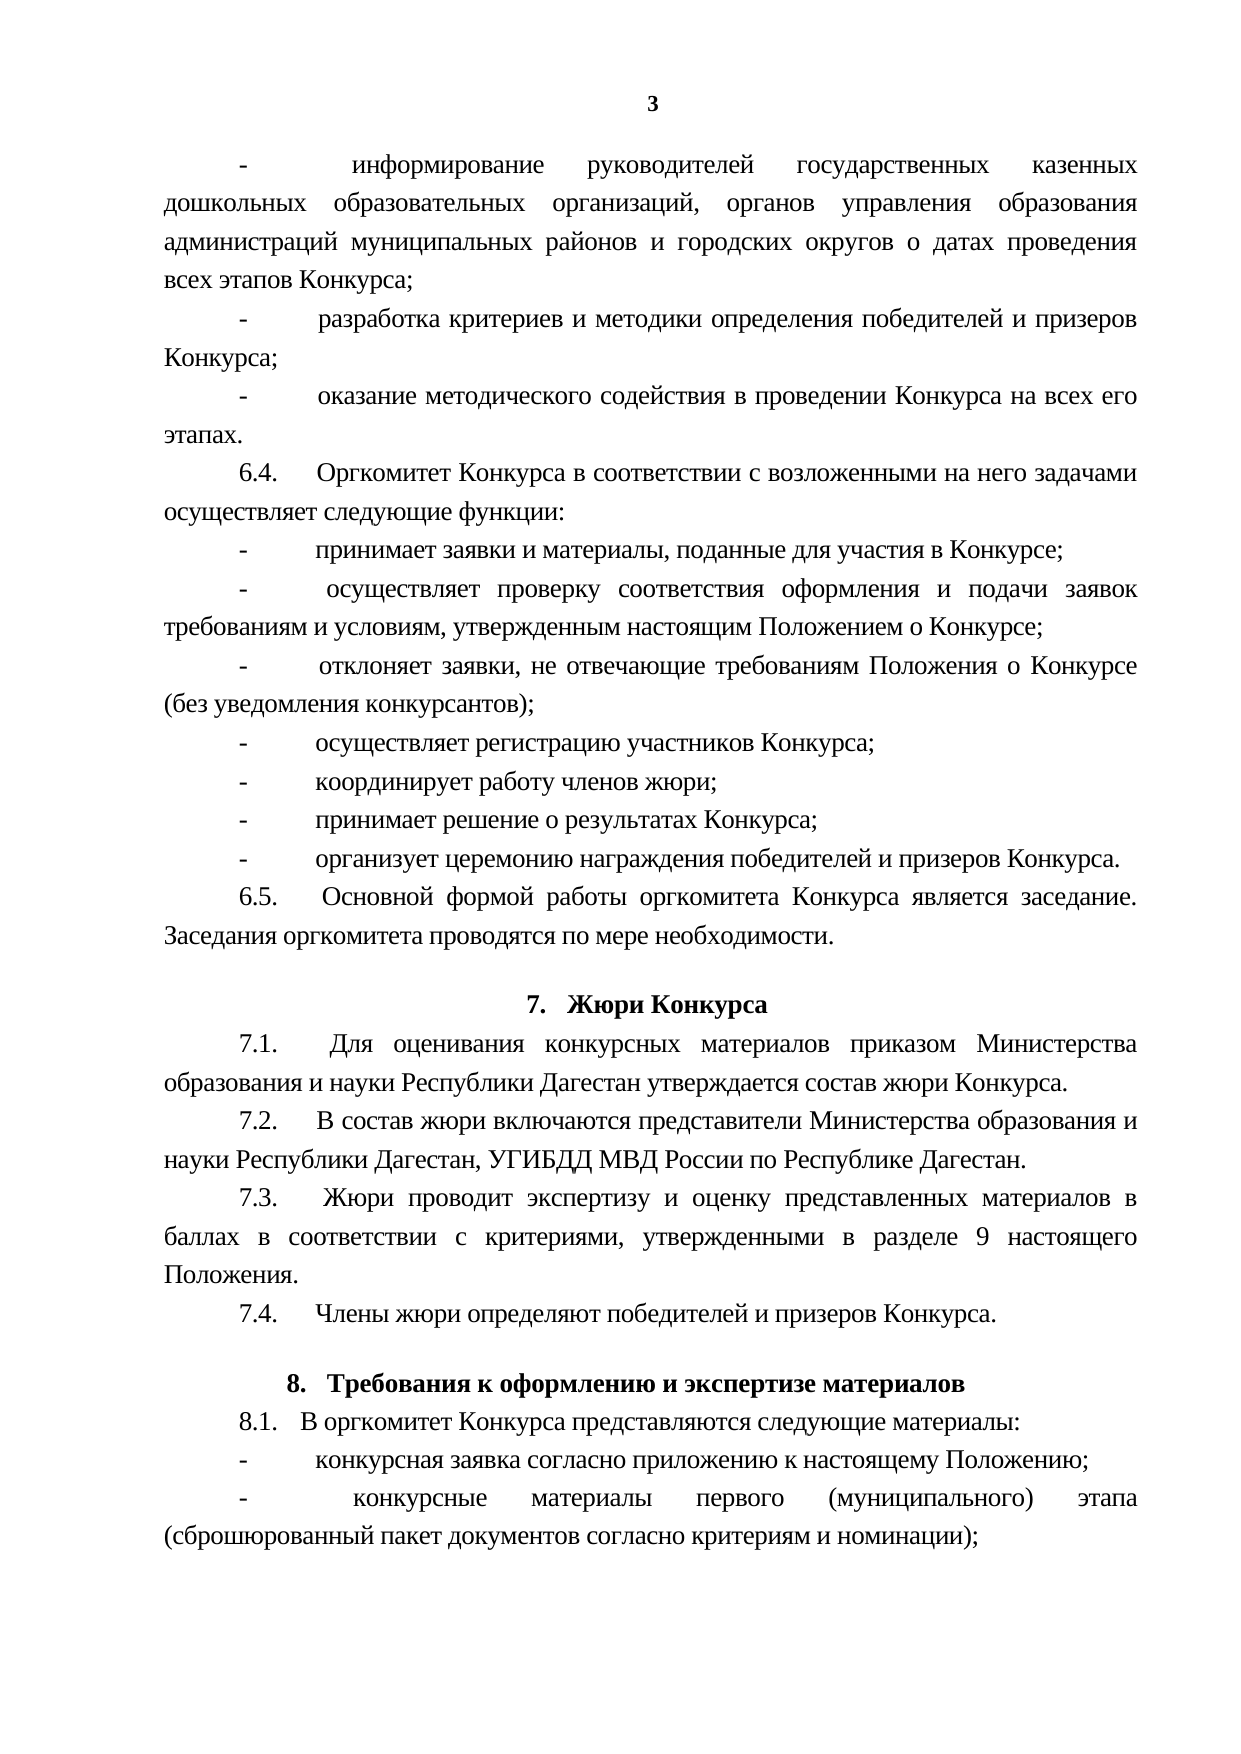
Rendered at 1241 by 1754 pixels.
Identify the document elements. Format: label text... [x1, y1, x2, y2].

list осуществляет регистрацию участников Конкурса; [163, 721, 1140, 759]
list организует церемонию награждения победителей и призеров Конкурса. [163, 836, 1140, 875]
list информирование руководителей государственных казенных дошкольных образовательных организаций, органов управления образования администраций муниципальных районов и городских округов о датах проведения всех этапов Конкурса; [163, 142, 1138, 297]
list Основной формой работы оргкомитета Конкурса является заседание. Заседания оргкомитета проводятся по мере необходимости. [163, 875, 1138, 952]
list отклоняет заявки, не отвечающие требованиям Положения о Конкурсе (без уведомления конкурсантов); [163, 643, 1138, 721]
list конкурсные материалы первого (муниципального) этапа (сброшюрованный пакет документов согласно критериям и номинации); [163, 1476, 1138, 1552]
list принимает решение о результатах Конкурса; [163, 798, 1140, 836]
list осуществляет проверку соответствия оформления и подачи заявок требованиям и условиям, утвержденным настоящим Положением о Конкурсе; [163, 566, 1138, 643]
list В оргкомитет Конкурса представляются следующие материалы: [163, 1400, 1140, 1438]
list Требования к оформлению и экспертизе материалов [286, 1362, 1140, 1400]
list разработка критериев и методики определения победителей и призеров Конкурса; [163, 297, 1138, 374]
list конкурсная заявка согласно приложению к настоящему Положению; [163, 1438, 1140, 1476]
list координирует работу членов жюри; [163, 759, 1140, 798]
list оказание методического содействия в проведении Конкурса на всех его этапах. [163, 374, 1138, 451]
list Оргкомитет Конкурса в соответствии с возложенными на него задачами осуществляет следующие функции: [163, 451, 1138, 528]
list Жюри Конкурса [526, 983, 1140, 1022]
list В состав жюри включаются представители Министерства образования и науки Республики Дагестан, УГИБДД МВД России по Республике Дагестан. [163, 1099, 1138, 1176]
list принимает заявки и материалы, поданные для участия в Конкурсе; [163, 528, 1140, 566]
list Члены жюри определяют победителей и призеров Конкурса. [163, 1291, 1140, 1330]
list Жюри проводит экспертизу и оценку представленных материалов в баллах в соответствии с критериями, утвержденными в разделе 9 настоящего Положения. [163, 1176, 1138, 1291]
list Для оценивания конкурсных материалов приказом Министерства образования и науки Республики Дагестан утверждается состав жюри Конкурса. [163, 1022, 1138, 1099]
